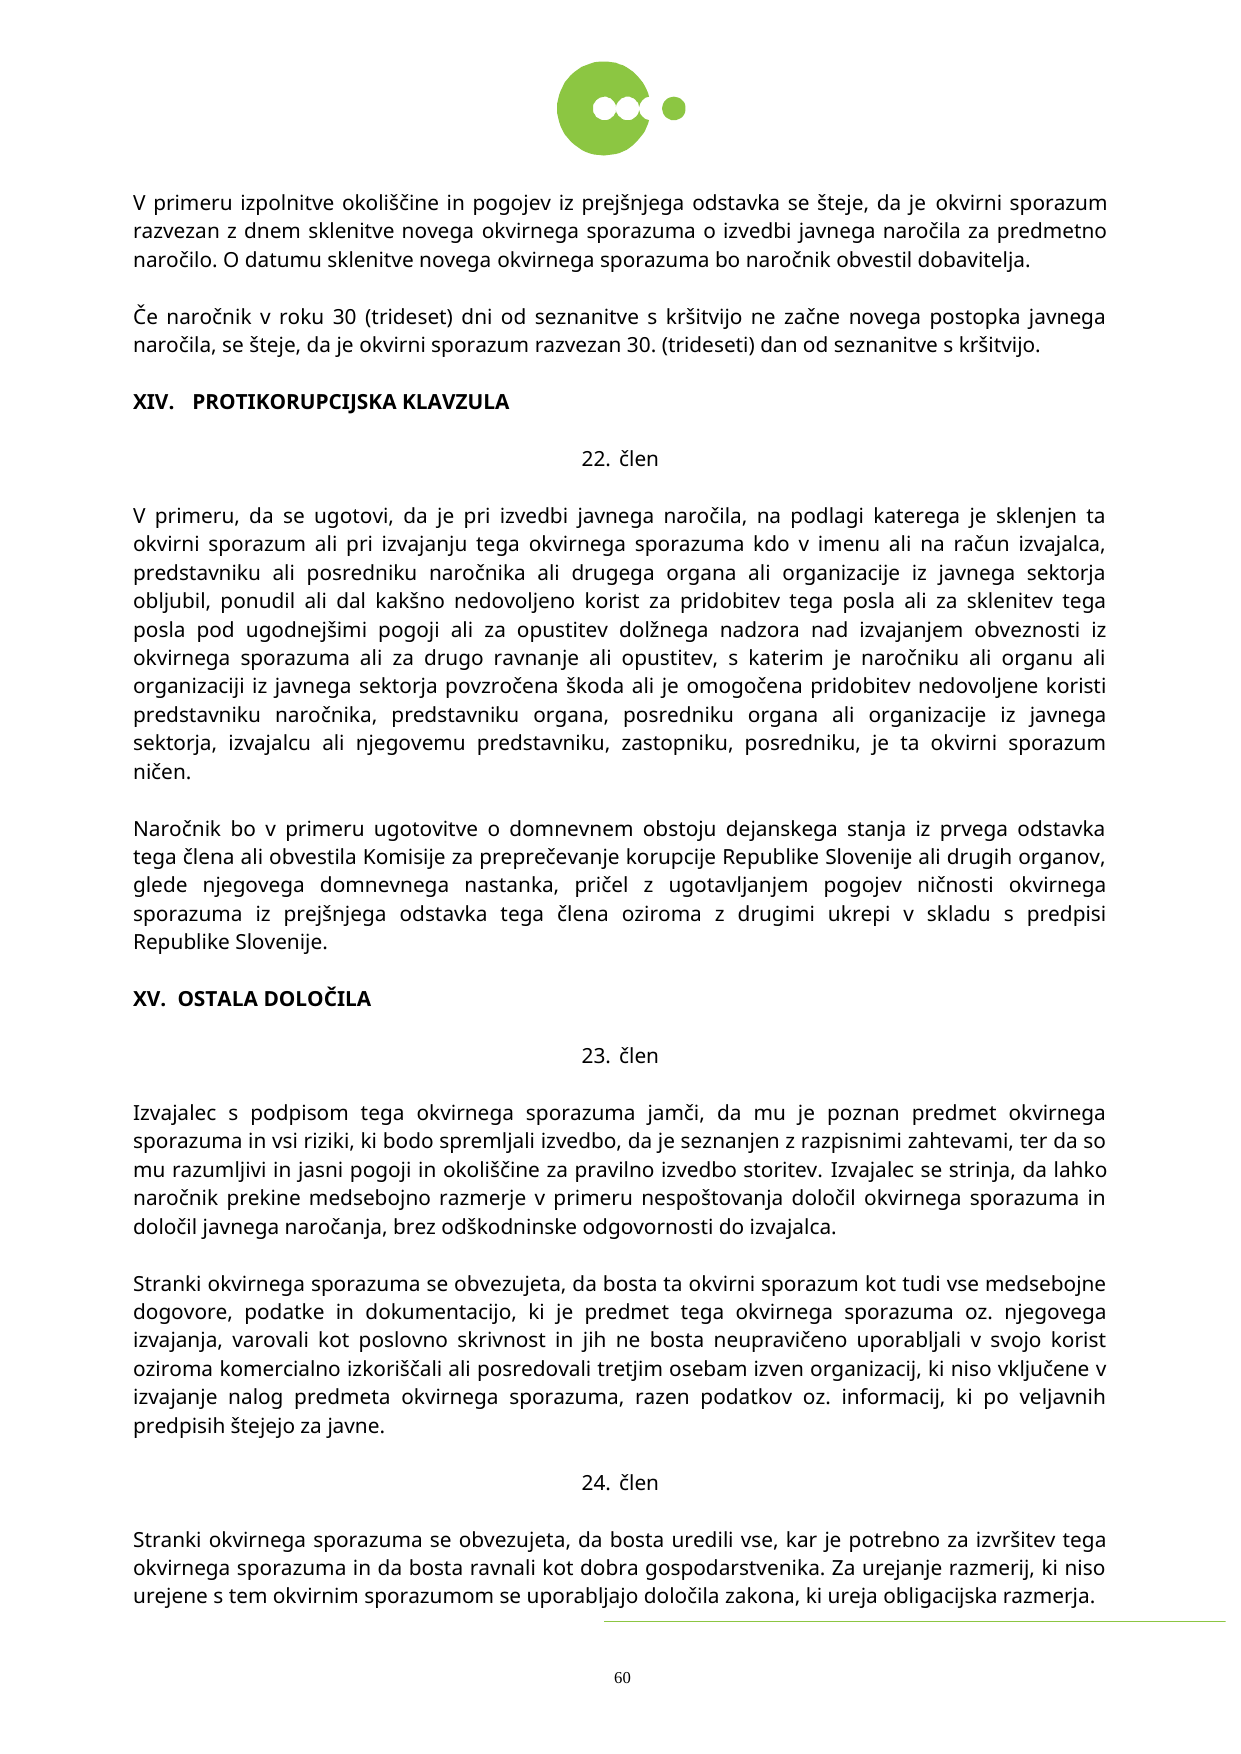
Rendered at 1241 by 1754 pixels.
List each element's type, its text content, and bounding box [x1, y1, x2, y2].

text Stranki okvirnega sporazuma se obvezujeta, da bosta uredili vse, kar je potrebno za izvršitev tega okvirnega sporazuma in da bosta ravnali kot dobra gospodarstvenika. Za urejanje razmerij, ki niso urejene s tem okvirnim sporazumom se uporabljajo določila zakona, ki ureja obligacijska razmerja. [133, 1525, 1107, 1610]
list člen [133, 1041, 1107, 1070]
list člen [133, 1468, 1107, 1496]
text V primeru, da se ugotovi, da je pri izvedbi javnega naročila, na podlagi katerega je sklenjen ta okvirni sporazum ali pri izvajanju tega okvirnega sporazuma kdo v imenu ali na račun izvajalca, predstavniku ali posredniku naročnika ali drugega organa ali organizacije iz javnega sektorja obljubil, ponudil ali dal kakšno nedovoljeno korist za pridobitev tega posla ali za sklenitev tega posla pod ugodnejšimi pogoji ali za opustitev dolžnega nadzora nad izvajanjem obveznosti iz okvirnega sporazuma ali za drugo ravnanje ali opustitev, s katerim je naročniku ali organu ali organizaciji iz javnega sektorja povzročena škoda ali je omogočena pridobitev nedovoljene koristi predstavniku naročnika, predstavniku organa, posredniku organa ali organizacije iz javnega sektorja, izvajalcu ali njegovemu predstavniku, zastopniku, posredniku, je ta okvirni sporazum ničen. [133, 501, 1107, 785]
text Naročnik bo v primeru ugotovitve o domnevnem obstoju dejanskega stanja iz prvega odstavka tega člena ali obvestila Komisije za preprečevanje korupcije Republike Slovenije ali drugih organov, glede njegovega domnevnega nastanka, pričel z ugotavljanjem pogojev ničnosti okvirnega sporazuma iz prejšnjega odstavka tega člena oziroma z drugimi ukrepi v skladu s predpisi Republike Slovenije. [133, 814, 1107, 956]
text Če naročnik v roku 30 (trideset) dni od seznanitve s kršitvijo ne začne novega postopka javnega naročila, se šteje, da je okvirni sporazum razvezan 30. (trideseti) dan od seznanitve s kršitvijo. [133, 302, 1107, 359]
text Izvajalec s podpisom tega okvirnega sporazuma jamči, da mu je poznan predmet okvirnega sporazuma in vsi riziki, ki bodo spremljali izvedbo, da je seznanjen z razpisnimi zahtevami, ter da so mu razumljivi in jasni pogoji in okoliščine za pravilno izvedbo storitev. Izvajalec se strinja, da lahko naročnik prekine medsebojno razmerje v primeru nespoštovanja določil okvirnega sporazuma in določil javnega naročanja, brez odškodninske odgovornosti do izvajalca. [133, 1098, 1107, 1240]
text Stranki okvirnega sporazuma se obvezujeta, da bosta ta okvirni sporazum kot tudi vse medsebojne dogovore, podatke in dokumentacijo, ki je predmet tega okvirnega sporazuma oz. njegovega izvajanja, varovali kot poslovno skrivnost in jih ne bosta neupravičeno uporabljali v svojo korist oziroma komercialno izkoriščali ali posredovali tretjim osebam izven organizacij, ki niso vključene v izvajanje nalog predmeta okvirnega sporazuma, razen podatkov oz. informacij, ki po veljavnih predpisih štejejo za javne. [133, 1269, 1107, 1439]
list PROTIKORUPCIJSKA KLAVZULA [133, 387, 1107, 416]
list člen [133, 444, 1107, 472]
text V primeru izpolnitve okoliščine in pogojev iz prejšnjega odstavka se šteje, da je okvirni sporazum razvezan z dnem sklenitve novega okvirnega sporazuma o izvedbi javnega naročila za predmetno naročilo. O datumu sklenitve novega okvirnega sporazuma bo naročnik obvestil dobavitelja. [133, 188, 1107, 273]
list OSTALA DOLOČILA [133, 984, 1107, 1013]
